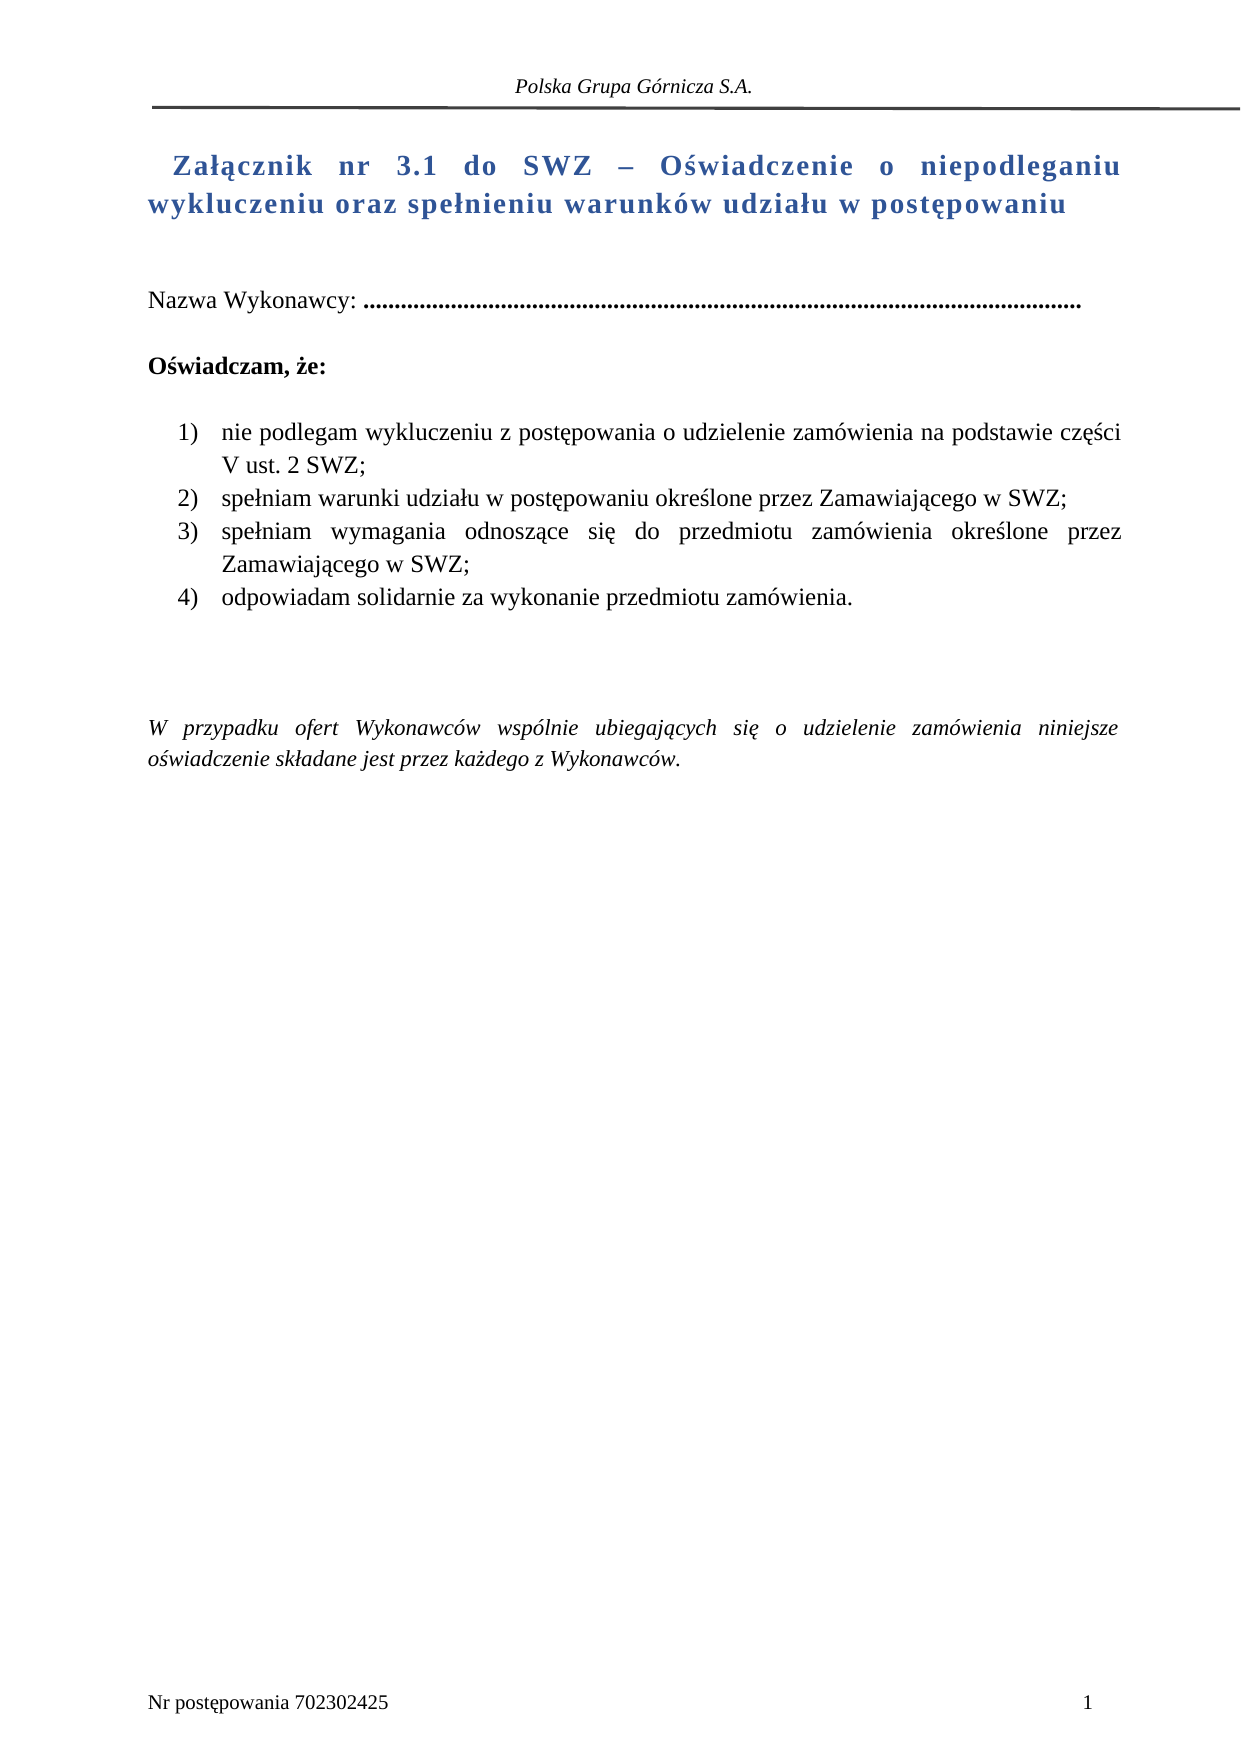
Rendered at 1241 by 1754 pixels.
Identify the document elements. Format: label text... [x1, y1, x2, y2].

text Załącznik nr 3.1 do SWZ – Oświadczenie o niepodleganiu wykluczeniu oraz spełnieniu warunków udziału w postępowaniu [148, 148, 1122, 220]
text Nazwa Wykonawcy: ................................................................................................................... [148, 285, 1122, 314]
text W przypadku ofert Wykonawców wspólnie ubiegających się o udzielenie zamówienia niniejsze oświadczenie składane jest przez każdego z Wykonawców. [148, 714, 1122, 771]
text Oświadczam, że: [148, 351, 1122, 380]
list spełniam wymagania odnoszące się do przedmiotu zamówienia określone przez Zamawiającego w SWZ; [177, 516, 1122, 578]
list nie podlegam wykluczeniu z postępowania o udzielenie zamówienia na podstawie części V ust. 2 SWZ; [177, 417, 1122, 479]
list odpowiadam solidarnie za wykonanie przedmiotu zamówienia. [177, 582, 1122, 611]
list spełniam warunki udziału w postępowaniu określone przez Zamawiającego w SWZ; [177, 483, 1122, 512]
